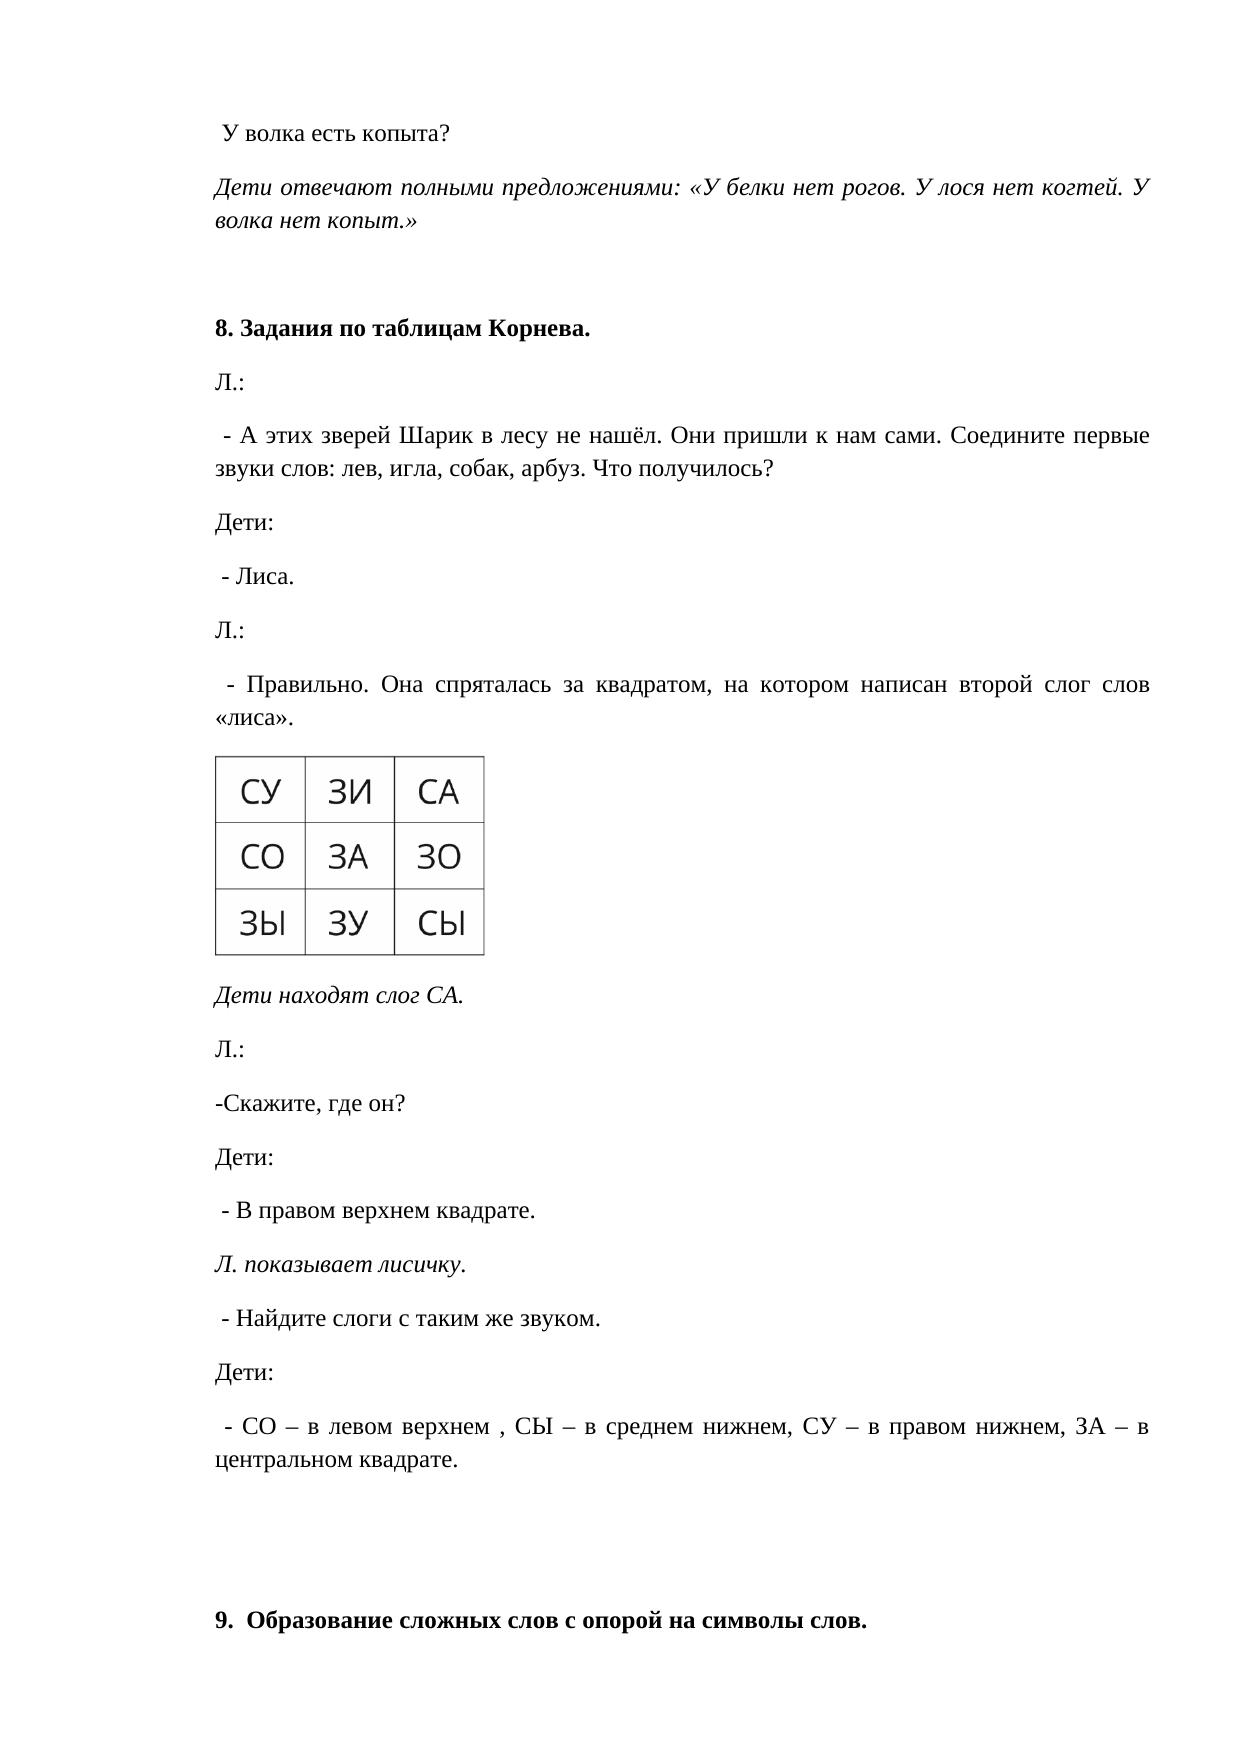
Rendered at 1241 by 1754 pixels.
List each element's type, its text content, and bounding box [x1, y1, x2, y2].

text - Найдите слоги с таким же звуком. [215, 1303, 1152, 1332]
text Дети: [215, 507, 1152, 536]
text Дети: [215, 1142, 1152, 1171]
text - Лиса. [215, 561, 1152, 590]
text - В правом верхнем квадрате. [215, 1196, 1152, 1224]
text -Скажите, где он? [215, 1088, 1152, 1117]
text У волка есть копыта? [215, 118, 1152, 147]
text 9. Образование сложных слов с опорой на символы слов. [215, 1606, 1152, 1634]
text Л. показывает лисичку. [215, 1249, 1152, 1278]
picture [214, 755, 485, 956]
text 8. Задания по таблицам Корнева. [215, 313, 1152, 341]
text Л.: [215, 1034, 1152, 1063]
text Дети отвечают полными предложениями: «У белки нет рогов. У лося нет когтей. У волка нет копыт.» [215, 172, 1152, 234]
text Дети: [215, 1357, 1152, 1386]
text - СО – в левом верхнем , СЫ – в среднем нижнем, СУ – в правом нижнем, ЗА – в центральном квадрате. [215, 1411, 1152, 1473]
text Дети находят слог СА. [215, 980, 1152, 1009]
text Л.: [215, 367, 1152, 395]
text Л.: [215, 615, 1152, 644]
text - А этих зверей Шарик в лесу не нашёл. Они пришли к нам сами. Соедините первые звуки слов: лев, игла, собак, арбуз. Что получилось? [215, 420, 1152, 482]
text - Правильно. Она спряталась за квадратом, на котором написан второй слог слов «лиса». [215, 669, 1152, 731]
